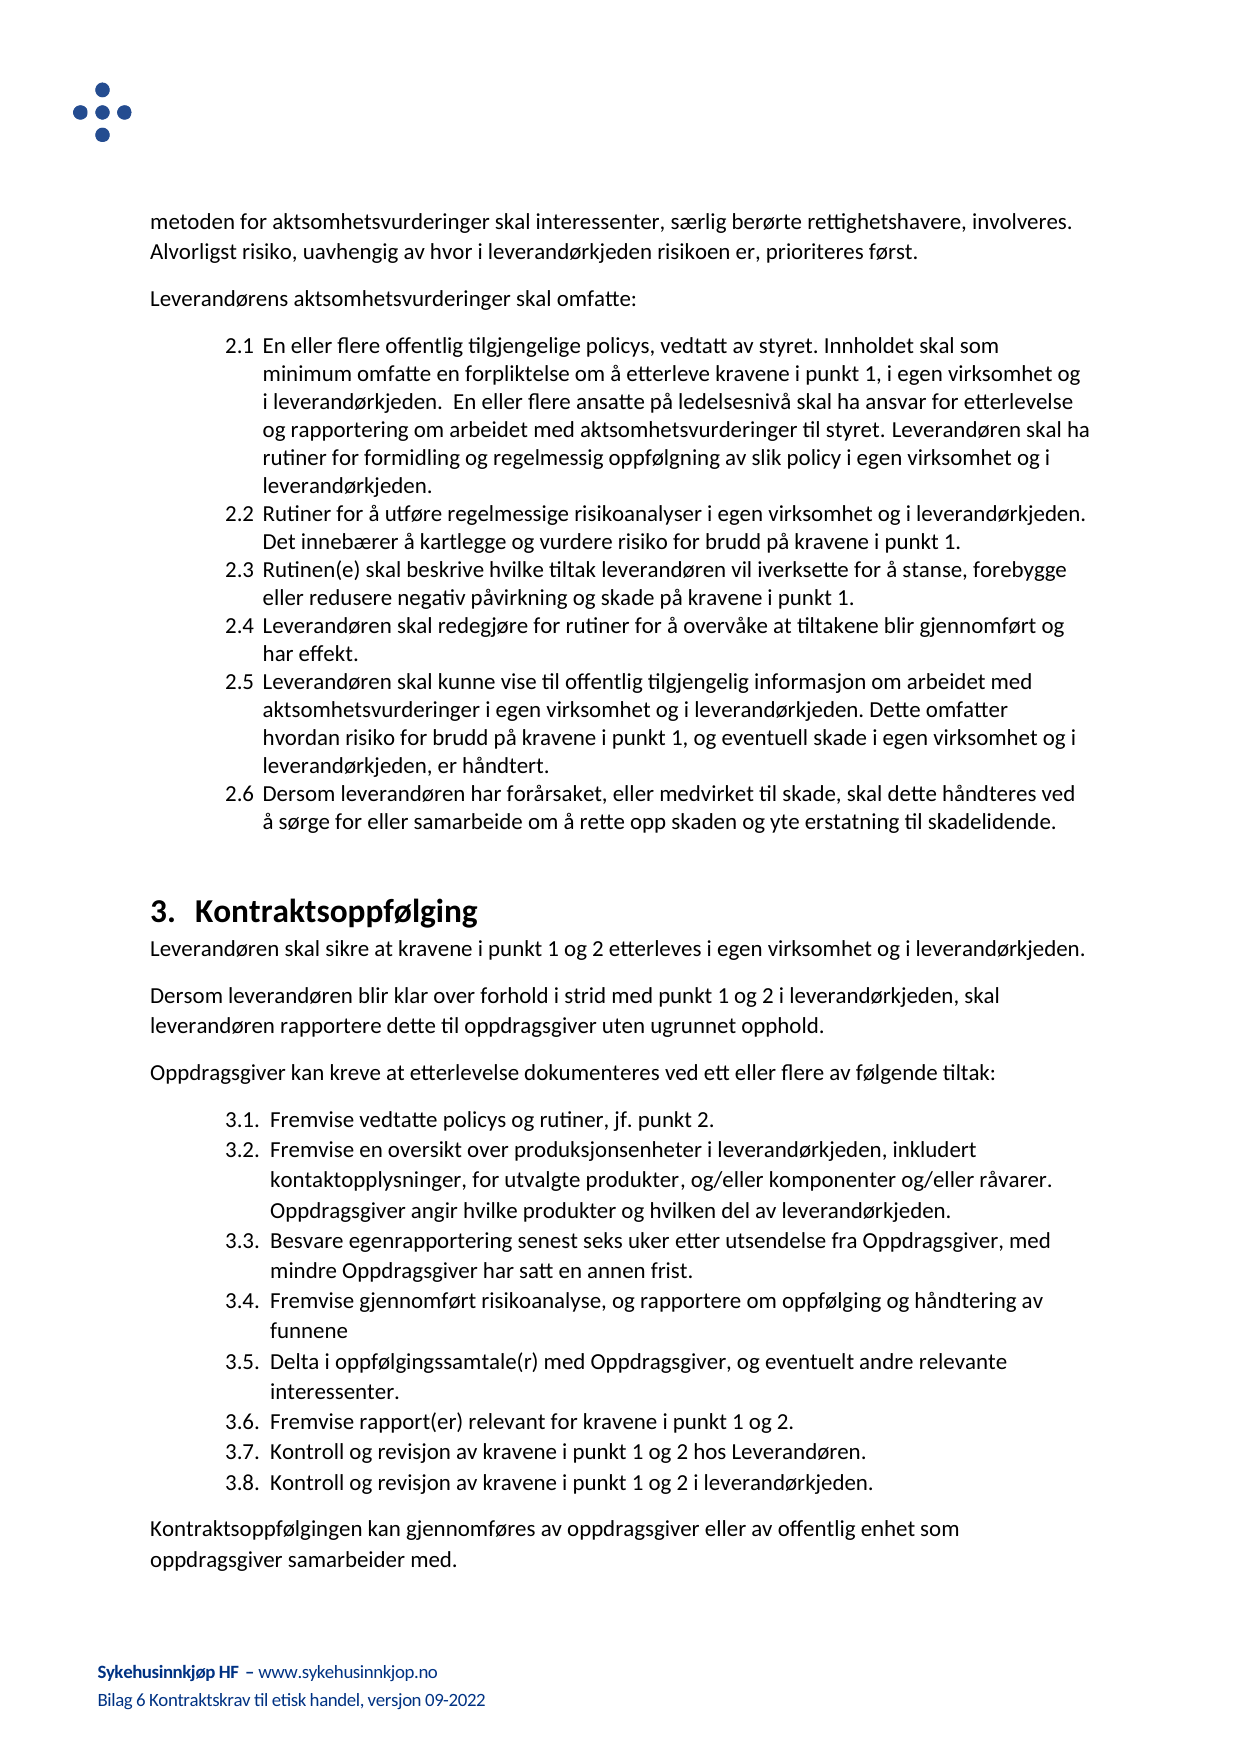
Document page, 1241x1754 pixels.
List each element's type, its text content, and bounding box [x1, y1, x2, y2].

list Besvare egenrapportering senest seks uker etter utsendelse fra Oppdragsgiver, med mindre Oppdragsgiver har satt en annen frist. [225, 1226, 1090, 1284]
list Leverandøren skal kunne vise til offentlig tilgjengelig informasjon om arbeidet med aktsomhetsvurderinger i egen virksomhet og i leverandørkjeden. Dette omfatter hvordan risiko for brudd på kravene i punkt 1, og eventuell skade i egen virksomhet og i leverandørkjeden, er håndtert. [225, 667, 1090, 779]
text Dersom leverandøren blir klar over forhold i strid med punkt 1 og 2 i leverandørkjeden, skal leverandøren rapportere dette til oppdragsgiver uten ugrunnet opphold. [150, 981, 1090, 1039]
list Fremvise en oversikt over produksjonsenheter i leverandørkjeden, inkludert kontaktopplysninger, for utvalgte produkter, og/eller komponenter og/eller råvarer. Oppdragsgiver angir hvilke produkter og hvilken del av leverandørkjeden. [225, 1135, 1090, 1224]
list Rutinen(e) skal beskrive hvilke tiltak leverandøren vil iverksette for å stanse, forebygge eller redusere negativ påvirkning og skade på kravene i punkt 1. [225, 555, 1090, 611]
list Fremvise rapport(er) relevant for kravene i punkt 1 og 2. [225, 1407, 1090, 1435]
list Dersom leverandøren har forårsaket, eller medvirket til skade, skal dette håndteres ved å sørge for eller samarbeide om å rette opp skaden og yte erstatning til skadelidende. [225, 779, 1090, 835]
text Oppdragsgiver kan kreve at etterlevelse dokumenteres ved ett eller flere av følgende tiltak: [150, 1058, 1090, 1086]
list Leverandøren skal redegjøre for rutiner for å overvåke at tiltakene blir gjennomført og har effekt. [225, 611, 1090, 667]
list Kontroll og revisjon av kravene i punkt 1 og 2 i leverandørkjeden. [225, 1468, 1090, 1496]
text Leverandørens aktsomhetsvurderinger skal omfatte: [150, 284, 1090, 312]
picture [73, 82, 136, 142]
subtitle Kontraktsoppfølging [150, 890, 1090, 931]
list Fremvise gjennomført risikoanalyse, og rapportere om oppfølging og håndtering av funnene [225, 1286, 1090, 1344]
text Leverandøren skal sikre at kravene i punkt 1 og 2 etterleves i egen virksomhet og i leverandørkjeden. [150, 934, 1090, 962]
list Kontroll og revisjon av kravene i punkt 1 og 2 hos Leverandøren. [225, 1437, 1090, 1465]
list En eller flere offentlig tilgjengelige policys, vedtatt av styret. Innholdet skal som minimum omfatte en forpliktelse om å etterleve kravene i punkt 1, i egen virksomhet og i leverandørkjeden. En eller flere ansatte på ledelsesnivå skal ha ansvar for etterlevelse og rapportering om arbeidet med aktsomhetsvurderinger til styret. Leverandøren skal ha rutiner for formidling og regelmessig oppfølgning av slik policy i egen virksomhet og i leverandørkjeden. [225, 331, 1090, 499]
list Fremvise vedtatte policys og rutiner, jf. punkt 2. [225, 1105, 1090, 1133]
text Kontraktsoppfølgingen kan gjennomføres av oppdragsgiver eller av offentlig enhet som oppdragsgiver samarbeider med. [150, 1514, 1090, 1573]
list Delta i oppfølgingssamtale(r) med Oppdragsgiver, og eventuelt andre relevante interessenter. [225, 1347, 1090, 1405]
list Rutiner for å utføre regelmessige risikoanalyser i egen virksomhet og i leverandørkjeden. Det innebærer å kartlegge og vurdere risiko for brudd på kravene i punkt 1. [225, 499, 1090, 555]
